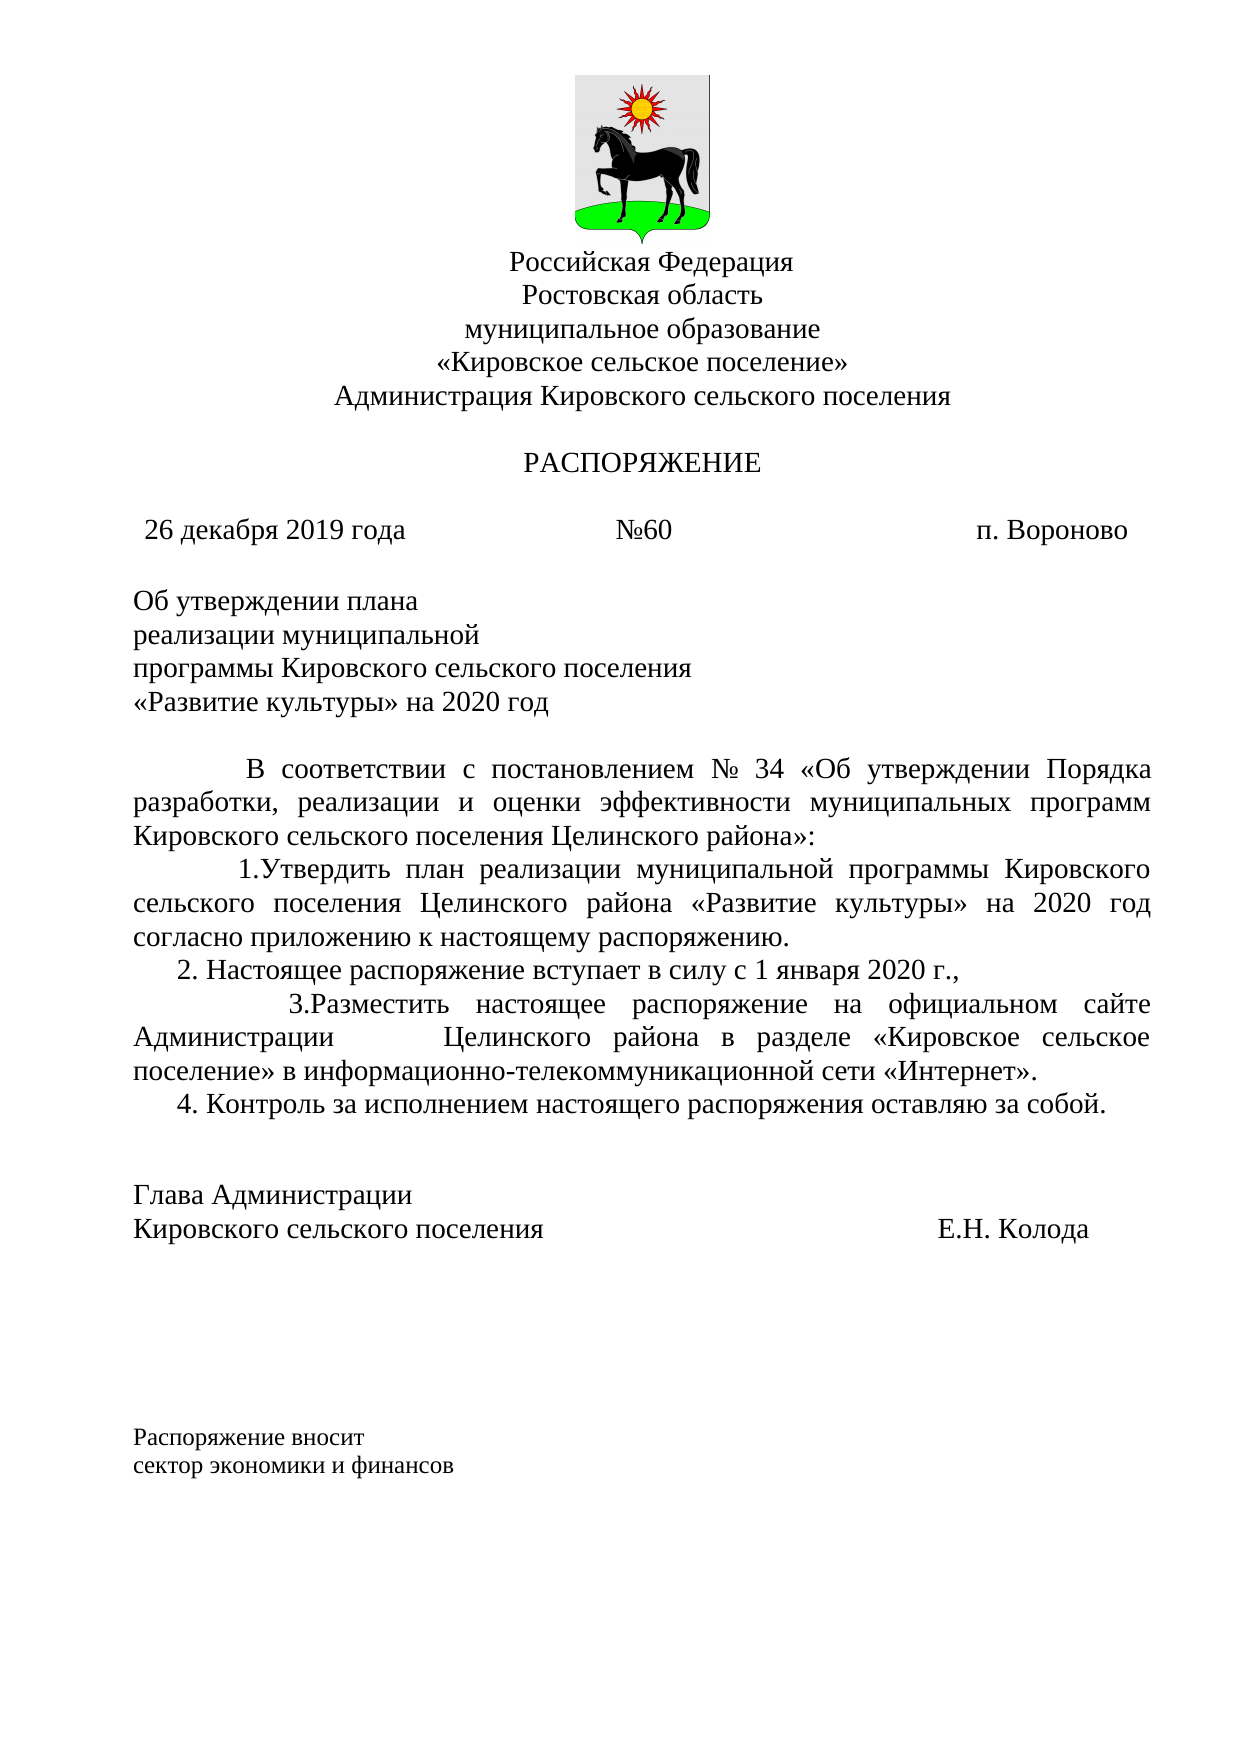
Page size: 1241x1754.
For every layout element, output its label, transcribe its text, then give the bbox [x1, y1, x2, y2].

text В соответствии с постановлением № 34 «Об утверждении Порядка разработки, реализации и оценки эффективности муниципальных программ Кировского сельского поселения Целинского района»: [133, 751, 1152, 852]
text 4. Контроль за исполнением настоящего распоряжения оставляю за собой. [133, 1086, 1152, 1120]
text реализации муниципальной [133, 617, 1152, 650]
picture [575, 75, 710, 244]
table_header №60 [582, 512, 839, 550]
text 1.Утвердить план реализации муниципальной программы Кировского сельского поселения Целинского района «Развитие культуры» на 2020 год согласно приложению к настоящему распоряжению. [133, 852, 1152, 952]
text Распоряжение вносит [133, 1422, 1152, 1451]
table_header 26 декабря 2019 года [133, 512, 582, 550]
text РАСПОРЯЖЕНИЕ [133, 445, 1152, 478]
text Глава Администрации [133, 1177, 1152, 1211]
text 3.Разместить настоящее распоряжение на официальном сайте Администрации Целинского района в разделе «Кировское сельское поселение» в информационно-телекоммуникационной сети «Интернет». [133, 986, 1152, 1086]
table_header п. Вороново [839, 512, 1193, 550]
text программы Кировского сельского поселения [133, 650, 1152, 684]
text «Кировское сельское поселение» [133, 344, 1152, 378]
text «Развитие культуры» на 2020 год [133, 684, 1152, 717]
text Администрация Кировского сельского поселения [133, 378, 1152, 411]
title Российская Федерация [133, 244, 1152, 277]
text Ростовская область [133, 277, 1152, 311]
text муниципальное образование [133, 311, 1152, 344]
text сектор экономики и финансов [133, 1451, 1152, 1479]
text Об утверждении плана [133, 583, 1152, 617]
text 2. Настоящее распоряжение вступает в силу с 1 января 2020 г., [133, 952, 1152, 986]
text Кировского сельского поселения Е.Н. Колода [133, 1211, 1152, 1244]
